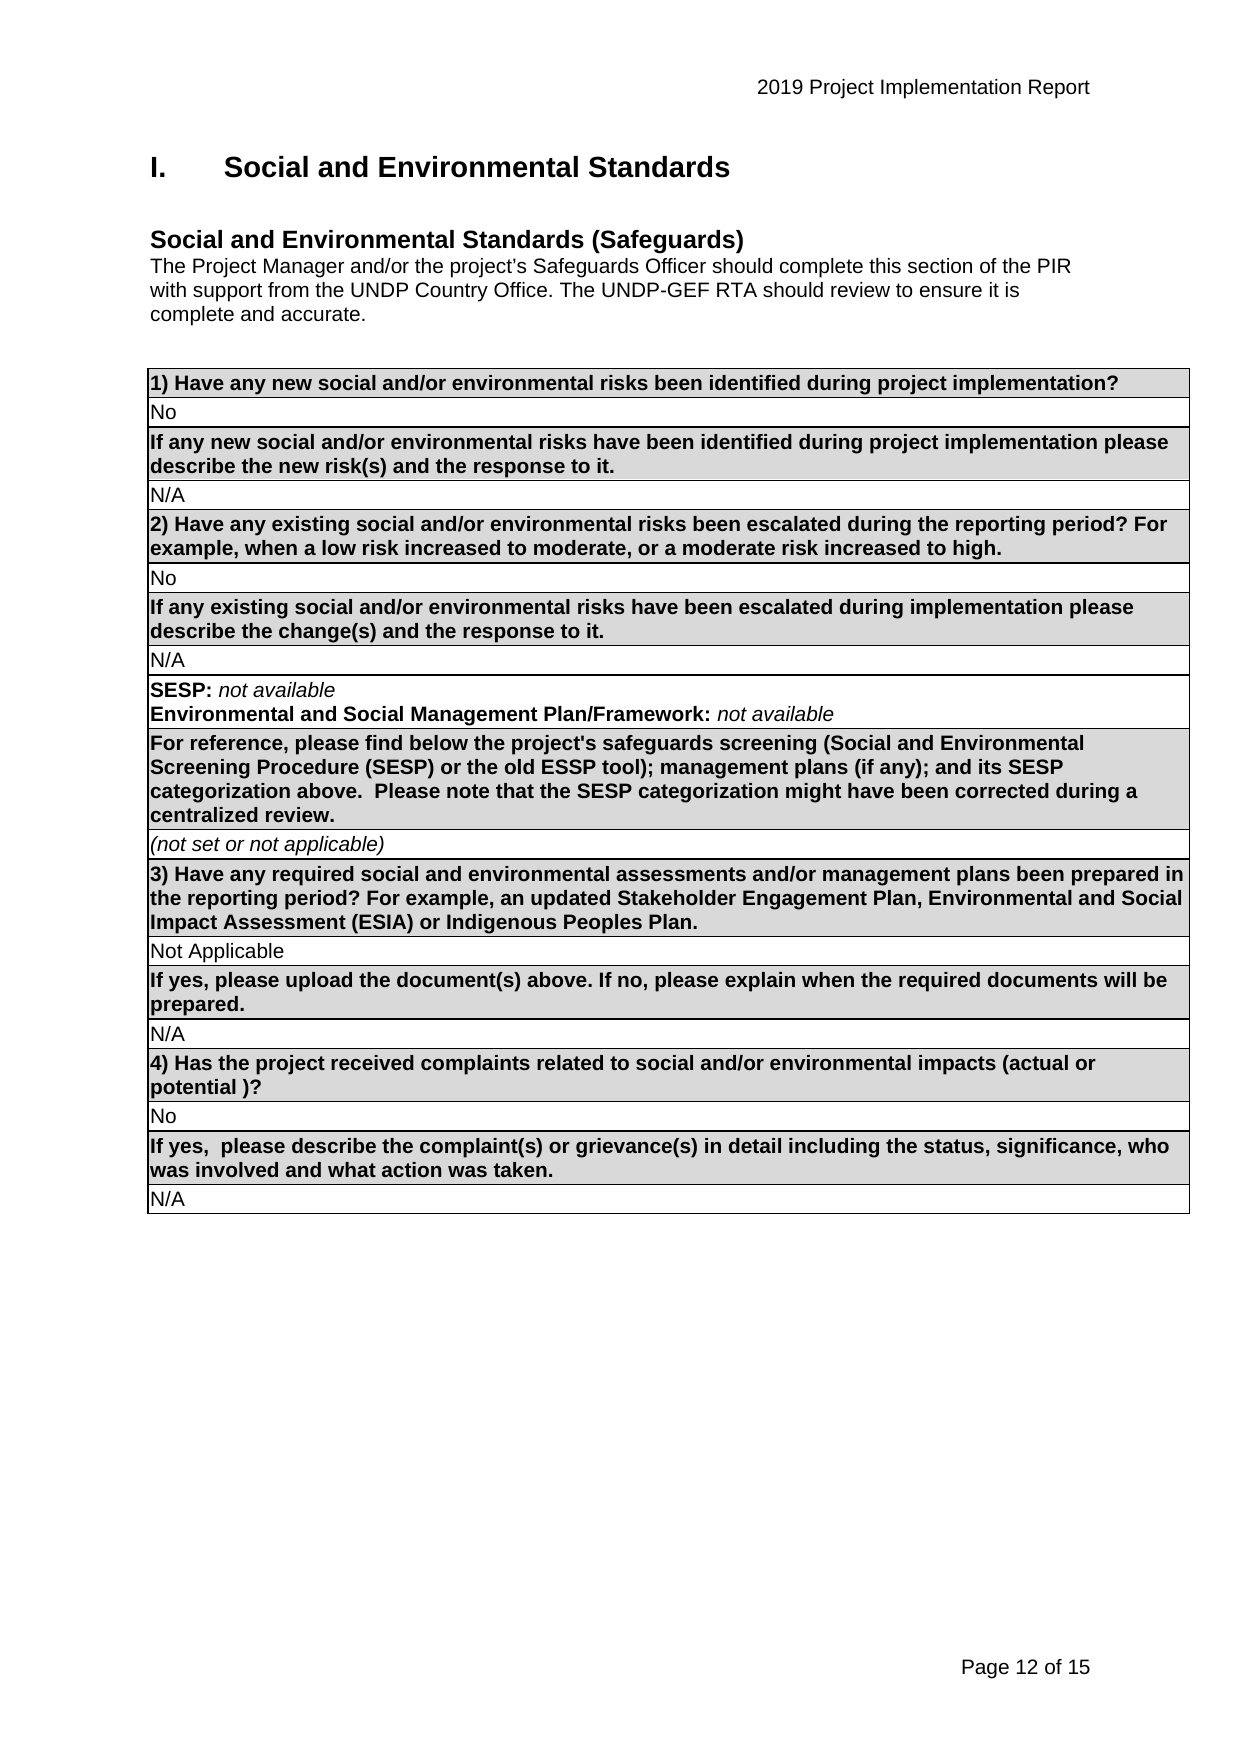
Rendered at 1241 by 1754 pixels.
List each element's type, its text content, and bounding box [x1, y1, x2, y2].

text Social and Environmental Standards (Safeguards) [150, 225, 1090, 254]
table_header If any new social and/or environmental risks have been identified during project implementation please describe the new risk(s) and the response to it. [149, 428, 1189, 479]
table_header If yes, please upload the document(s) above. If no, please explain when the required documents will be prepared. [149, 966, 1189, 1018]
table_cell (not set or not applicable) [149, 830, 1189, 858]
table_header SESP: not available Environmental and Social Management Plan/Framework: not available [149, 676, 1189, 728]
table_header If any existing social and/or environmental risks have been escalated during implementation please describe the change(s) and the response to it. [149, 593, 1189, 645]
table_header 1) Have any new social and/or environmental risks been identified during project implementation? [149, 369, 1189, 397]
table_header 4) Has the project received complaints related to social and/or environmental impacts (actual or potential )? [149, 1049, 1189, 1101]
table_cell N/A [149, 481, 1189, 509]
table_cell Not Applicable [149, 937, 1189, 965]
table_cell No [149, 564, 1189, 592]
table_cell No [149, 1102, 1189, 1130]
text The Project Manager and/or the project’s Safeguards Officer should complete this section of the PIR with support from the UNDP Country Office. The UNDP-GEF RTA should review to ensure it is complete and accurate. [150, 254, 1090, 326]
table_cell N/A [149, 646, 1189, 674]
table_header If yes, please describe the complaint(s) or grievance(s) in detail including the status, significance, who was involved and what action was taken. [149, 1132, 1189, 1184]
table_cell N/A [149, 1185, 1189, 1213]
table_header 3) Have any required social and environmental assessments and/or management plans been prepared in the reporting period? For example, an updated Stakeholder Engagement Plan, Environmental and Social Impact Assessment (ESIA) or Indigenous Peoples Plan. [149, 860, 1189, 936]
table_header 2) Have any existing social and/or environmental risks been escalated during the reporting period? For example, when a low risk increased to moderate, or a moderate risk increased to high. [149, 510, 1189, 562]
table_cell N/A [149, 1020, 1189, 1048]
table_cell For reference, please find below the project's safeguards screening (Social and Environmental Screening Procedure (SESP) or the old ESSP tool); management plans (if any); and its SESP categorization above. Please note that the SESP categorization might have been corrected during a centralized review. [149, 729, 1189, 829]
table_cell No [149, 398, 1189, 426]
subtitle Social and Environmental Standards [150, 150, 1090, 183]
